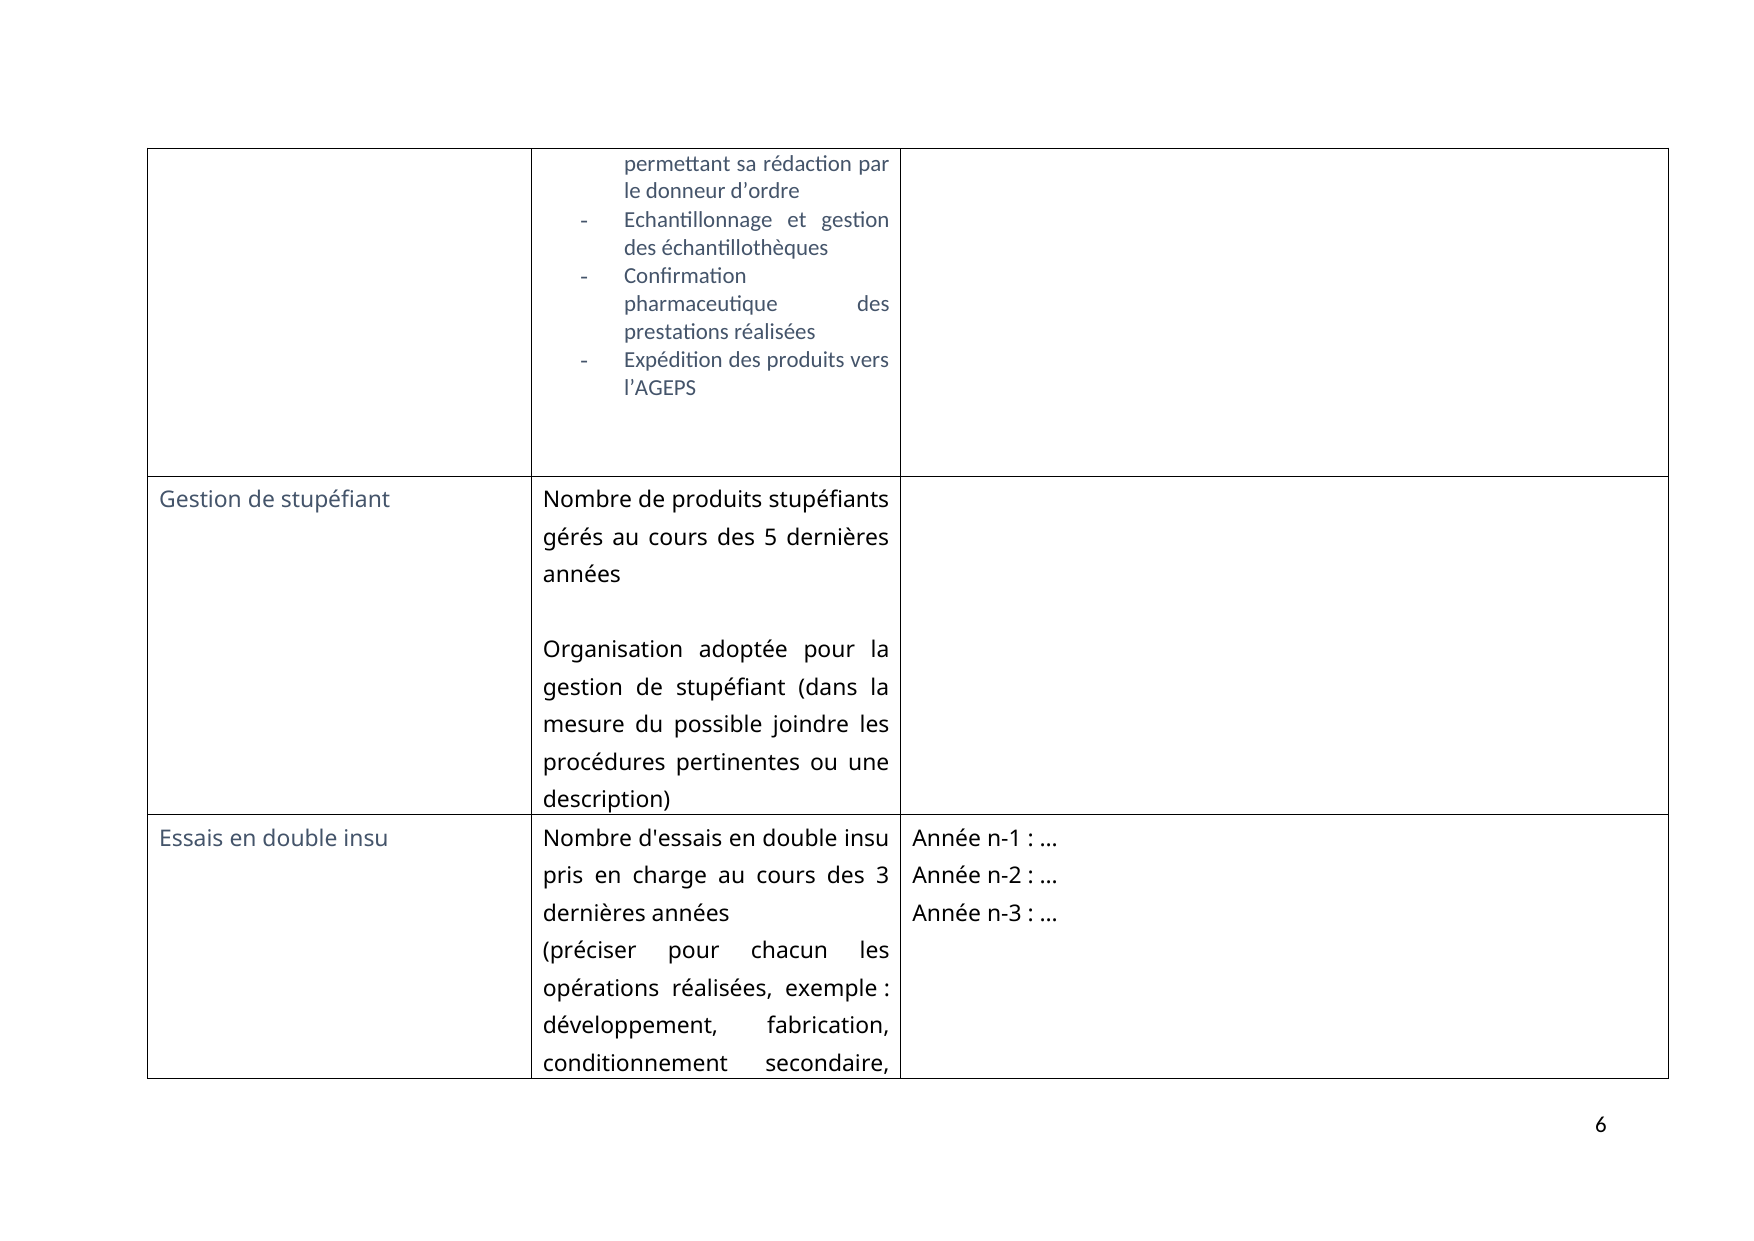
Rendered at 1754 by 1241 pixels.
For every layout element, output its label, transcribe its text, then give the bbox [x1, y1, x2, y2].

table_cell Nombre de produits stupéfiants gérés au cours des 5 dernières années Organisation adoptée pour la gestion de stupéfiant (dans la mesure du possible joindre les procédures pertinentes ou une description) [532, 477, 900, 814]
table_cell [901, 149, 1668, 476]
table_cell Gestion de stupéfiant [148, 477, 531, 814]
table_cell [901, 815, 1668, 1078]
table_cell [532, 815, 900, 1078]
table_cell [901, 477, 1668, 814]
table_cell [148, 149, 531, 476]
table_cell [532, 149, 900, 476]
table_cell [148, 815, 531, 1078]
